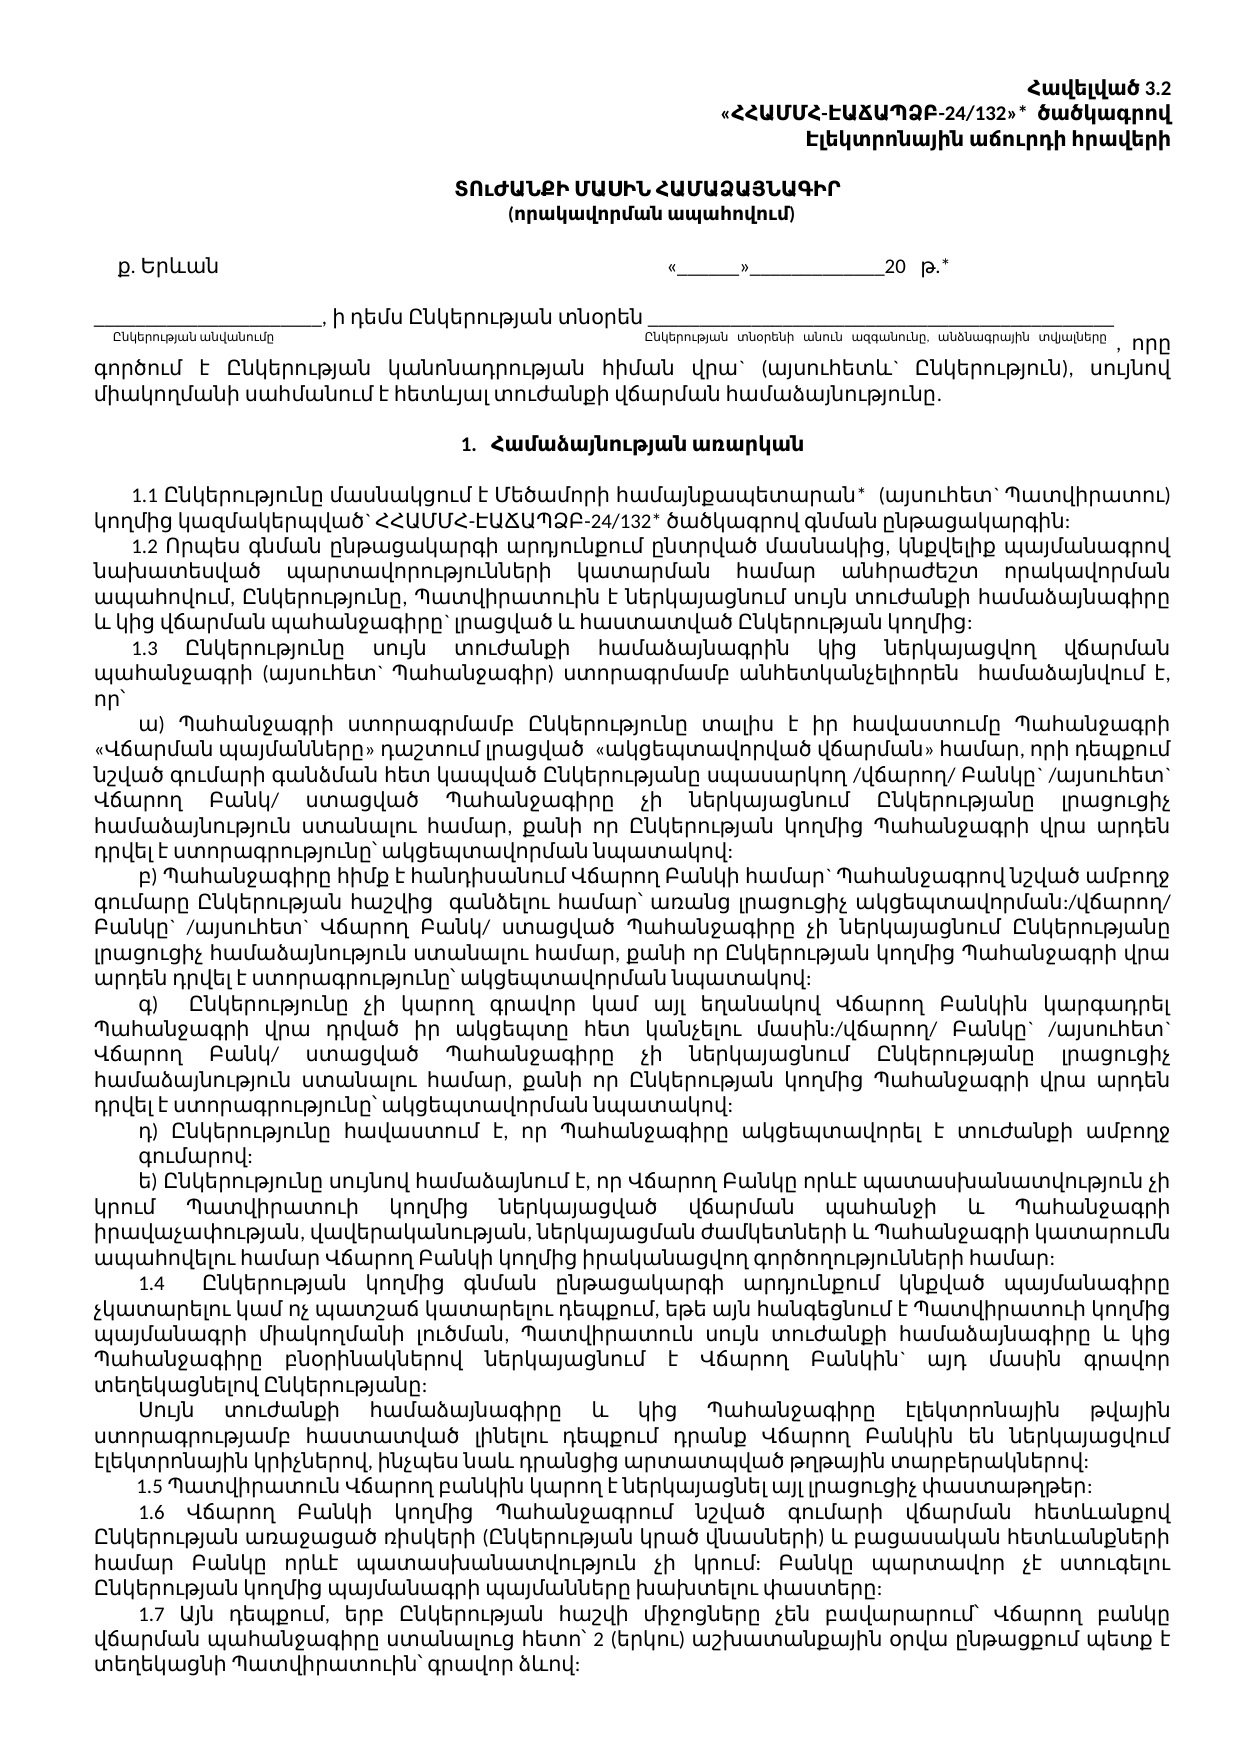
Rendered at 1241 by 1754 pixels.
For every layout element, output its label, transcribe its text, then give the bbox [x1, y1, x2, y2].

text ք. Երևան «______»_____________20 թ.* [94, 254, 1171, 279]
text 1.7 Այն դեպքում, երբ Ընկերության հաշվի միջոցները չեն բավարարում՝ Վճարող բանկը վճարման պահանջագիրը ստանալուց հետո՝ 2 (երկու) աշխատանքային օրվա ընթացքում պետք է տեղեկացնի Պատվիրատուին՝ գրավոր ձևով: [94, 1601, 1171, 1677]
text Ընկերության անվանումը Ընկերության տնօրենի անուն ազգանունը, անձնագրային տվյալները , որը գործում է Ընկերության կանոնադրության հիման վրա` (այսուհետև` Ընկերություն), սույնով միակողմանի սահմանում է հետևյալ տուժանքի վճարման համաձայնությունը. [94, 330, 1171, 406]
text ա) Պահանջագրի ստորագրմամբ Ընկերությունը տալիս է իր հավաստումը Պահանջագրի «Վճարման պայմանները» դաշտում լրացված «ակցեպտավորված վճարման» համար, որի դեպքում նշված գումարի գանձման հետ կապված Ընկերությանը սպասարկող /վճարող/ Բանկը` /այսուհետ` Վճարող Բանկ/ ստացված Պահանջագիրը չի ներկայացնում Ընկերությանը լրացուցիչ համաձայնություն ստանալու համար, քանի որ Ընկերության կողմից Պահանջագրի վրա արդեն դրվել է ստորագրությունը՝ ակցեպտավորման նպատակով: [94, 711, 1171, 864]
text 1. Համաձայնության առարկան [94, 432, 1171, 457]
text գ) Ընկերությունը չի կարող գրավոր կամ այլ եղանակով Վճարող Բանկին կարգադրել Պահանջագրի վրա դրված իր ակցեպտը հետ կանչելու մասին:/վճարող/ Բանկը` /այսուհետ` Վճարող Բանկ/ ստացված Պահանջագիրը չի ներկայացնում Ընկերությանը լրացուցիչ համաձայնություն ստանալու համար, քանի որ Ընկերության կողմից Պահանջագրի վրա արդեն դրվել է ստորագրությունը՝ ակցեպտավորման նպատակով: [94, 991, 1171, 1118]
text ՏՈւԺԱՆՔԻ ՄԱՍԻՆ ՀԱՄԱՁԱՅՆԱԳԻՐ [94, 177, 1171, 202]
text (որակավորման ապահովում) [94, 202, 1171, 225]
text դ) Ընկերությունը հավաստում է, որ Պահանջագիրը ակցեպտավորել է տուժանքի ամբողջ գումարով: [138, 1118, 1171, 1169]
text 1.5 Պատվիրատուն Վճարող բանկին կարող է ներկայացնել այլ լրացուցիչ փաստաթղթեր: [94, 1474, 1171, 1499]
text 1.6 Վճարող Բանկի կողմից Պահանջագրում նշված գումարի վճարման հետևանքով Ընկերության առաջացած ռիսկերի (Ընկերության կրած վնասների) և բացասական հետևանքների համար Բանկը որևէ պատասխանատվություն չի կրում: Բանկը պարտավոր չէ ստուգելու Ընկերության կողմից պայմանագրի պայմանները խախտելու փաստերը: [94, 1499, 1171, 1601]
text Հավելված 3.2 [94, 75, 1171, 100]
text Սույն տուժանքի համաձայնագիրը և կից Պահանջագիրը էլեկտրոնային թվային ստորագրությամբ հաստատված լինելու դեպքում դրանք Վճարող Բանկին են ներկայացվում էլեկտրոնային կրիչներով, ինչպես նաև դրանցից արտատպված թղթային տարբերակներով: [94, 1397, 1171, 1474]
text Էլեկտրոնային աճուրդի հրավերի [94, 126, 1171, 151]
text բ) Պահանջագիրը հիմք է հանդիսանում Վճարող Բանկի համար` Պահանջագրով նշված ամբողջ գումարը Ընկերության հաշվից գանձելու համար՝ առանց լրացուցիչ ակցեպտավորման:/վճարող/ Բանկը` /այսուհետ` Վճարող Բանկ/ ստացված Պահանջագիրը չի ներկայացնում Ընկերությանը լրացուցիչ համաձայնություն ստանալու համար, քանի որ Ընկերության կողմից Պահանջագրի վրա արդեն դրվել է ստորագրությունը՝ ակցեպտավորման նպատակով: [94, 864, 1171, 991]
text ե) Ընկերությունը սույնով համաձայնում է, որ Վճարող Բանկը որևէ պատասխանատվություն չի կրում Պատվիրատուի կողմից ներկայացված վճարման պահանջի և Պահանջագրի իրավաչափության, վավերականության, ներկայացման ժամկետների և Պահանջագրի կատարումն ապահովելու համար Վճարող Բանկի կողմից իրականացվող գործողությունների համար: [94, 1169, 1171, 1270]
text «ՀՀԱՄՄՀ-ԷԱՃԱՊՁԲ-24/132»* ծածկագրով [94, 100, 1171, 126]
text 1.1 Ընկերությունը մասնակցում է Մեծամորի համայնքապետարան* (այսուհետ` Պատվիրատու) կողմից կազմակերպված` ՀՀԱՄՄՀ-ԷԱՃԱՊՁԲ-24/132* ծածկագրով գնման ընթացակարգին: [94, 482, 1171, 533]
text ______________________, ի դեմս Ընկերության տնօրեն _____________________________________________ [94, 304, 1171, 330]
text 1.2 Որպես գնման ընթացակարգի արդյունքում ընտրված մասնակից, կնքվելիք պայմանագրով նախատեսված պարտավորությունների կատարման համար անհրաժեշտ որակավորման ապահովում, Ընկերությունը, Պատվիրատուին է ներկայացնում սույն տուժանքի համաձայնագիրը և կից վճարման պահանջագիրը` լրացված և հաստատված Ընկերության կողմից: [94, 533, 1171, 635]
text 1.4 Ընկերության կողմից գնման ընթացակարգի արդյունքում կնքված պայմանագիրը չկատարելու կամ ոչ պատշաճ կատարելու դեպքում, եթե այն հանգեցնում է Պատվիրատուի կողմից պայմանագրի միակողմանի լուծման, Պատվիրատուն սույն տուժանքի համաձայնագիրը և կից Պահանջագիրը բնօրինակներով ներկայացնում է Վճարող Բանկին` այդ մասին գրավոր տեղեկացնելով Ընկերությանը: [94, 1270, 1171, 1397]
text 1.3 Ընկերությունը սույն տուժանքի համաձայնագրին կից ներկայացվող վճարման պահանջագրի (այսուհետ` Պահանջագիր) ստորագրմամբ անհետկանչելիորեն համաձայնվում է, որ՝ [94, 635, 1171, 711]
